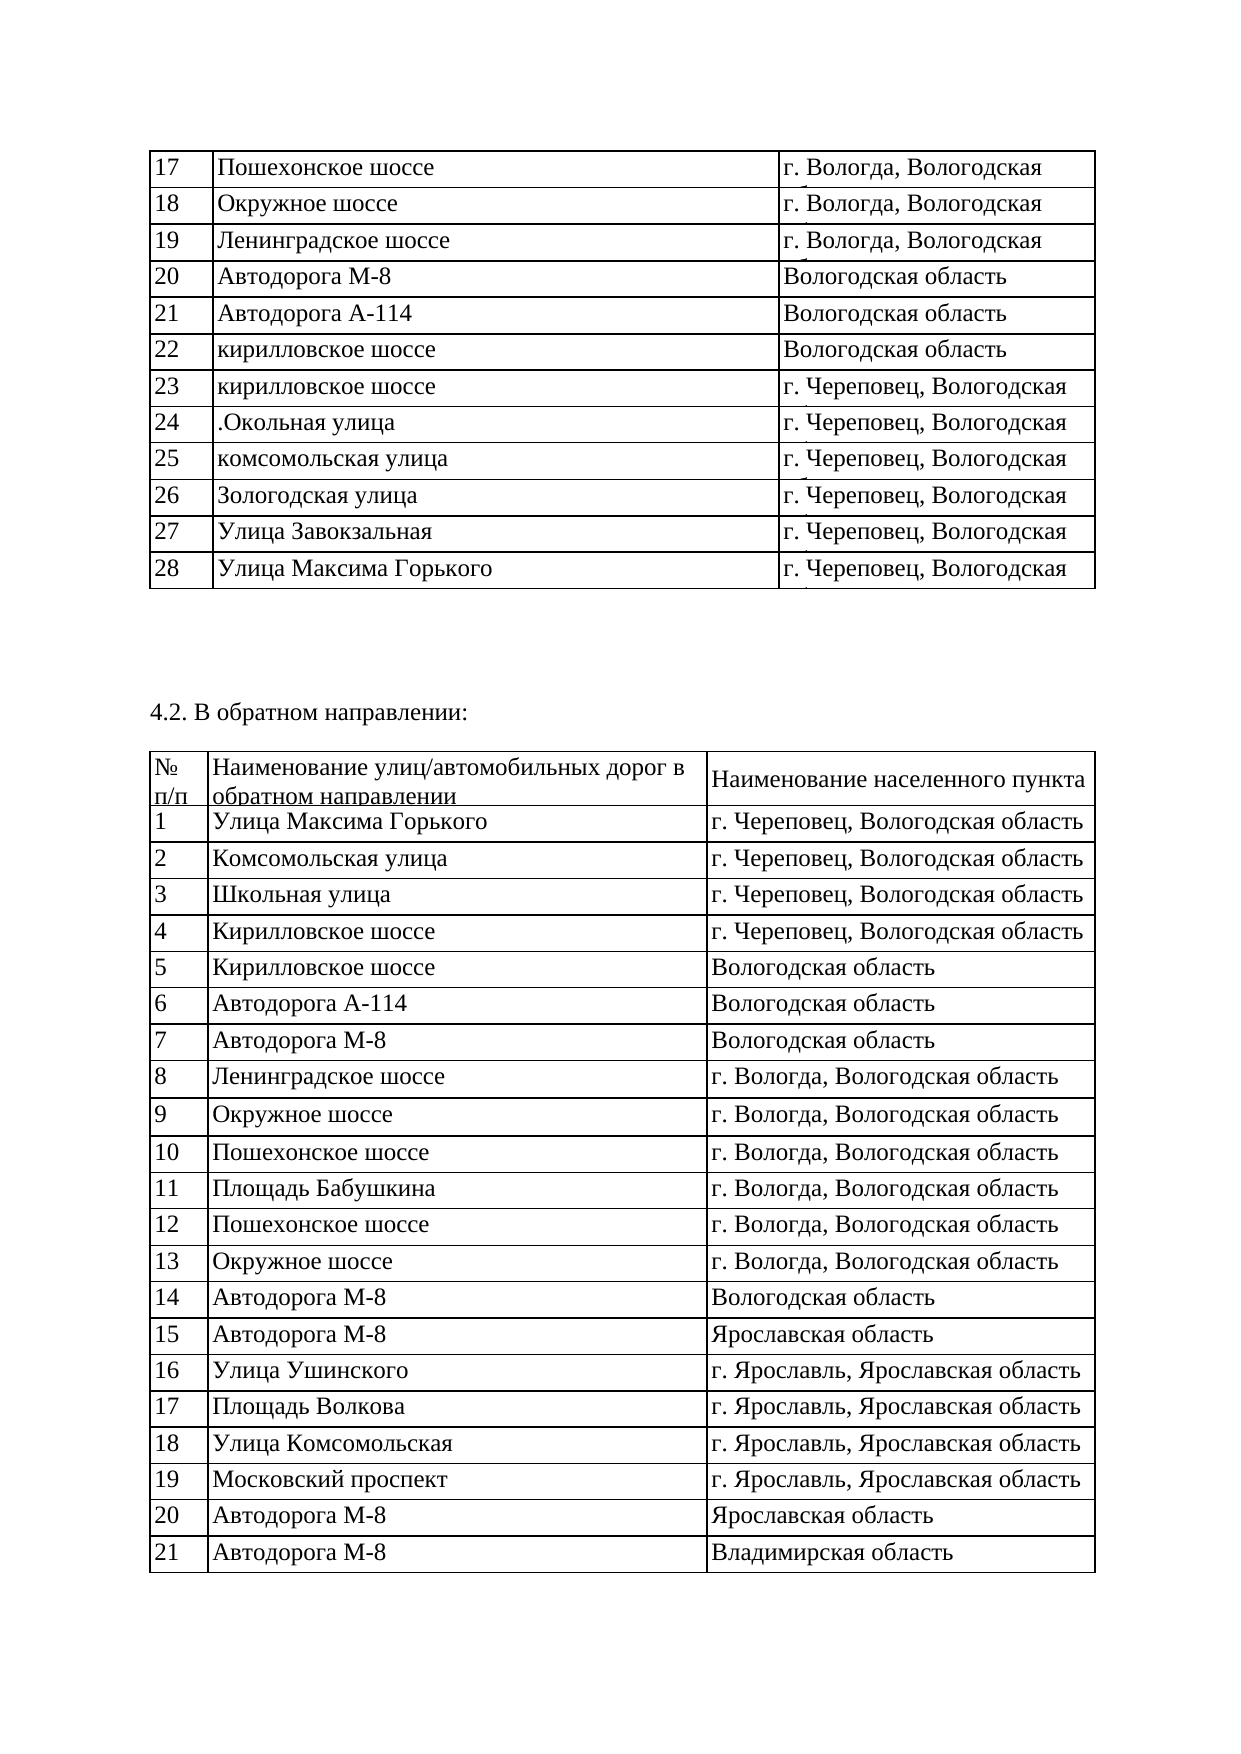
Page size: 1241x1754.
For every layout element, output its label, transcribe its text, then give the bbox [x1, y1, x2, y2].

table_cell г. Вологда, Вологодская область [708, 1246, 1094, 1281]
table_cell 19 [151, 1464, 207, 1499]
table_cell г. Череповец, Вологодская область [708, 806, 1094, 841]
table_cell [780, 152, 1094, 186]
table_cell 3 [151, 879, 207, 914]
table_cell 9 [151, 1099, 207, 1135]
table_cell 23 [151, 371, 212, 406]
table_cell г. Вологда, Вологодская область [708, 1137, 1094, 1172]
table_cell 25 [151, 443, 212, 478]
table_cell г. Ярославль, Ярославская область [708, 1392, 1094, 1426]
table_cell Автодорога М-8 [209, 1319, 706, 1353]
table_cell 14 [151, 1282, 207, 1317]
table_cell г. Ярославль, Ярославская область [708, 1355, 1094, 1390]
table_cell Ленинградское шоссе [214, 225, 778, 260]
table_cell Улица Максима Горького [209, 806, 706, 841]
table_cell 28 [151, 553, 212, 588]
table_cell 20 [151, 262, 212, 296]
table_cell Комсомольская улица [209, 843, 706, 877]
table_cell 18 [151, 188, 212, 223]
table_cell Автодорога А-114 [209, 988, 706, 1023]
table_cell Ярославская область [708, 1319, 1094, 1353]
table_cell 27 [151, 517, 212, 551]
table_cell Площадь Бабушкина [209, 1173, 706, 1208]
table_cell Вологодская область [708, 1282, 1094, 1317]
table_cell 19 [151, 225, 212, 260]
table_cell 1 [151, 806, 207, 841]
text 4.2. В обратном направлении: [150, 697, 1090, 726]
table_cell 17 [151, 152, 212, 186]
table_cell Автодорога М-8 [209, 1537, 706, 1572]
table_cell Улица Завокзальная [214, 517, 778, 551]
table_cell г. Вологда, Вологодская область [708, 1173, 1094, 1208]
table_cell Зологодская улица [214, 480, 778, 515]
table_cell г. Ярославль, Ярославская область [708, 1428, 1094, 1463]
table_cell г. Череповец, Вологодская область [780, 443, 1094, 478]
table_cell 7 [151, 1025, 207, 1059]
table_cell Окружное шоссе [209, 1099, 706, 1135]
table_cell Кирилловское шоссе [209, 916, 706, 951]
table_cell Автодорога М-8 [209, 1282, 706, 1317]
table_cell 16 [151, 1355, 207, 1390]
table_cell Автодорога М-8 [209, 1500, 706, 1535]
table_cell Пошехонское шоссе [209, 1137, 706, 1172]
table_header Наименование улиц/автомобильных дорог в обратном направлении [209, 752, 706, 805]
table_cell кирилловское шоссе [214, 371, 778, 406]
table_cell 2 [151, 843, 207, 877]
table_cell г. Череповец, Вологодская область [780, 480, 1094, 515]
table_cell 21 [151, 298, 212, 333]
table_cell Пошехонское шоссе [209, 1209, 706, 1244]
table_cell 8 [151, 1061, 207, 1097]
table_cell Улица Ушинского [209, 1355, 706, 1390]
table_cell Улица Максима Горького [214, 553, 778, 588]
table_cell 17 [151, 1392, 207, 1426]
table_cell г. Ярославль, Ярославская область [708, 1464, 1094, 1499]
table_cell Автодорога М-8 [209, 1025, 706, 1059]
table_cell Ярославская область [708, 1500, 1094, 1535]
table_header Наименование населенного пункта [708, 752, 1094, 805]
table_cell 26 [151, 480, 212, 515]
table_cell г. Череповец, Вологодская область [708, 879, 1094, 914]
table_cell Автодорога А-114 [214, 298, 778, 333]
table_cell Вологодская область [780, 335, 1094, 369]
table_cell Улица Комсомольская [209, 1428, 706, 1463]
table_cell г. Череповец, Вологодская область [708, 843, 1094, 877]
table_cell г. Череповец, Вологодская область [780, 553, 1094, 588]
table_cell г. Череповец, Вологодская область [780, 517, 1094, 551]
table_cell Московский проспект [209, 1464, 706, 1499]
table_cell Кирилловское шоссе [209, 952, 706, 987]
table_header № п/п [151, 752, 207, 805]
table_cell Автодорога М-8 [214, 262, 778, 296]
table_cell г. Вологда, Вологодская область [708, 1061, 1094, 1097]
table_cell кирилловское шоссе [214, 335, 778, 369]
table_cell 5 [151, 952, 207, 987]
table_cell Окружное шоссе [209, 1246, 706, 1281]
table_cell 12 [151, 1209, 207, 1244]
table_cell 4 [151, 916, 207, 951]
table_cell г. Череповец, Вологодская область [708, 916, 1094, 951]
table_cell 21 [151, 1537, 207, 1572]
table_cell Вологодская область [780, 298, 1094, 333]
table_cell 22 [151, 335, 212, 369]
table_cell Площадь Волкова [209, 1392, 706, 1426]
table_cell г. Вологда, Вологодская область [708, 1209, 1094, 1244]
table_cell Школьная улица [209, 879, 706, 914]
table_cell 18 [151, 1428, 207, 1463]
table_cell Вологодская область [780, 262, 1094, 296]
table_cell г. Вологда, Вологодская область [708, 1099, 1094, 1135]
table_cell 10 [151, 1137, 207, 1172]
table_cell Пошехонское шоссе [214, 152, 778, 186]
table_cell г. Вологда, Вологодская область [780, 225, 1094, 260]
table_cell Владимирская область [708, 1537, 1094, 1572]
table_cell 24 [151, 407, 212, 442]
table_cell .Окольная улица [214, 407, 778, 442]
table_cell г. Вологда, Вологодская область [780, 188, 1094, 223]
table_cell Ленинградское шоссе [209, 1061, 706, 1097]
table_cell комсомольская улица [214, 443, 778, 478]
table_cell г. Череповец, Вологодская область [780, 407, 1094, 442]
table_cell Вологодская область [708, 952, 1094, 987]
table_cell 15 [151, 1319, 207, 1353]
table_cell 11 [151, 1173, 207, 1208]
table_cell Окружное шоссе [214, 188, 778, 223]
table_cell 6 [151, 988, 207, 1023]
table_cell Вологодская область [708, 988, 1094, 1023]
table_cell 13 [151, 1246, 207, 1281]
table_cell 20 [151, 1500, 207, 1535]
table_cell Вологодская область [708, 1025, 1094, 1059]
table_cell г. Череповец, Вологодская область [780, 371, 1094, 406]
